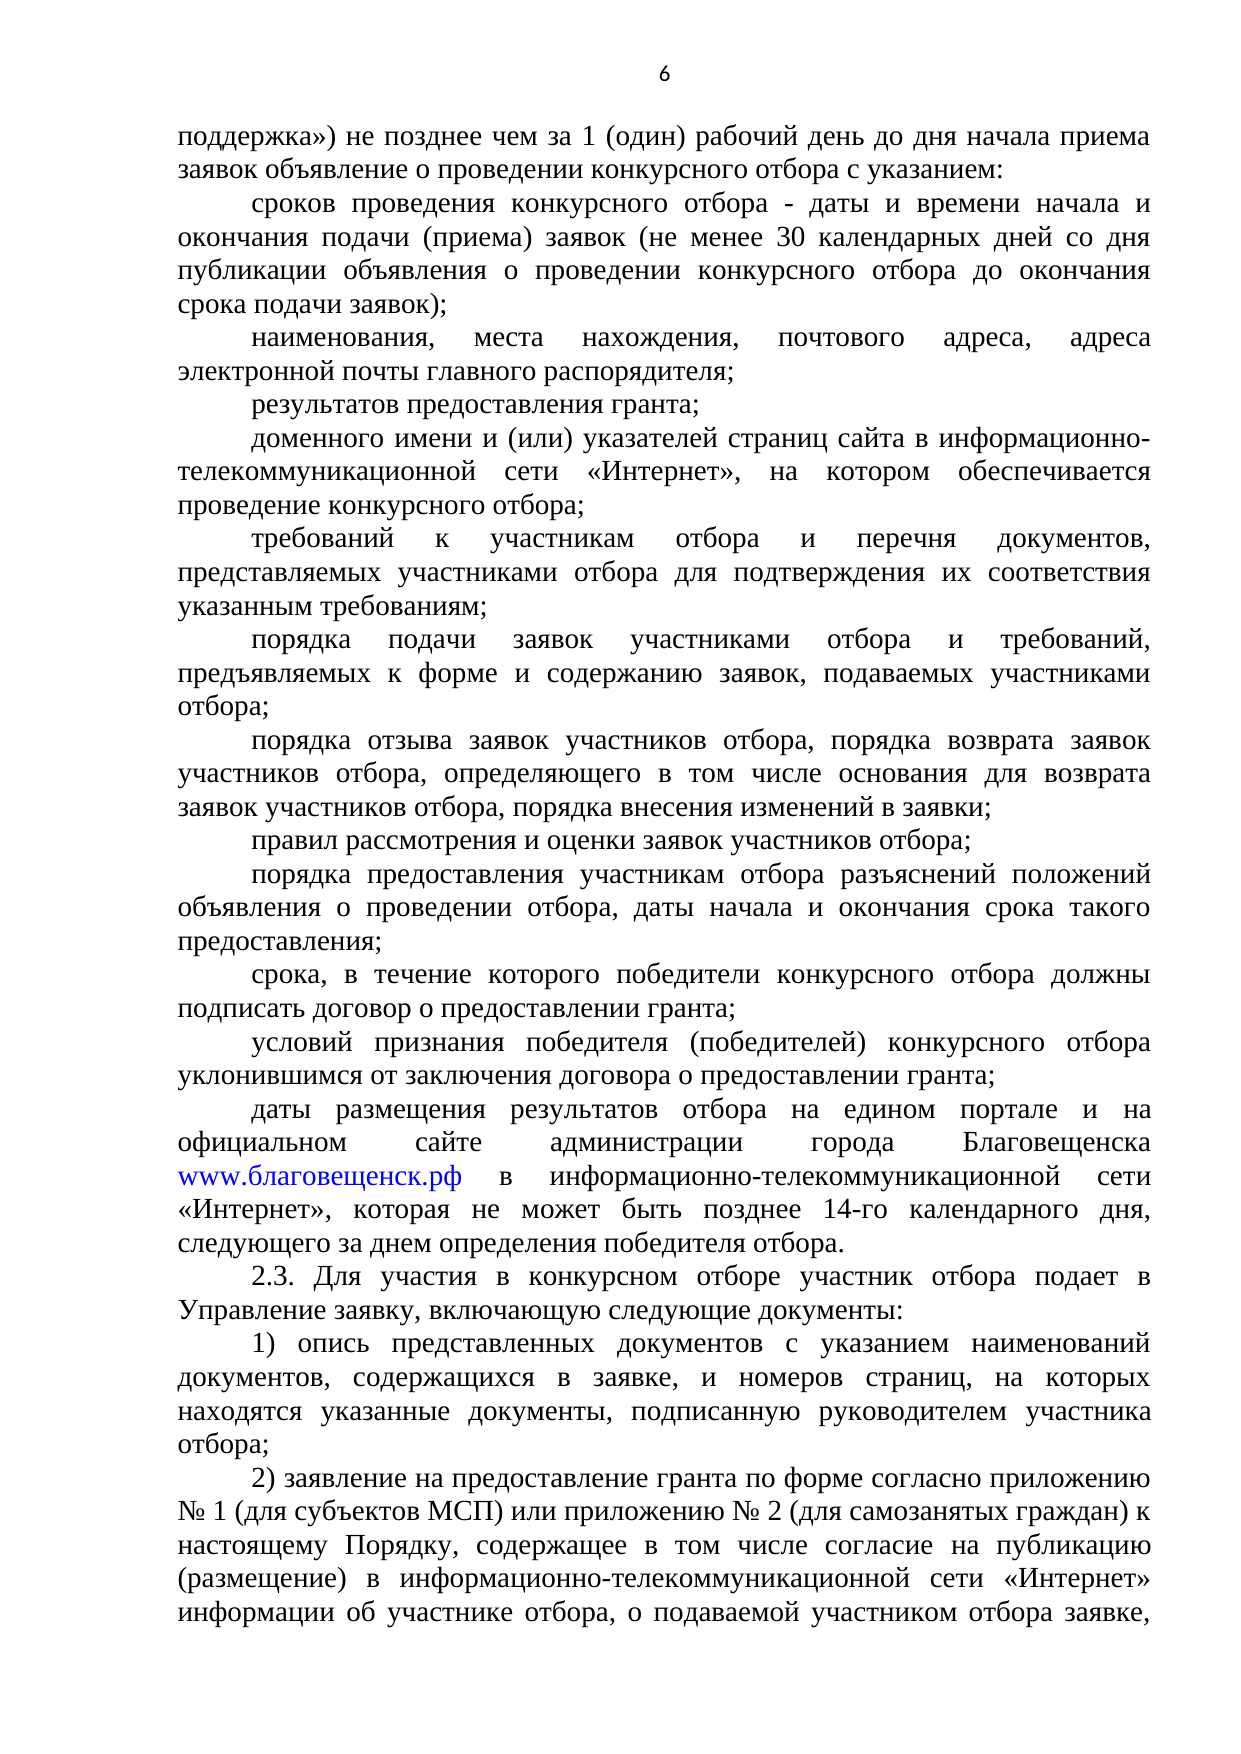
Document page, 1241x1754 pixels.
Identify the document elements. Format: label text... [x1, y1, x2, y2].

text даты размещения результатов отбора на едином портале и на официальном сайте администрации города Благовещенска www.благовещенск.рф в информационно-телекоммуникационной сети «Интернет», которая не может быть позднее 14-го календарного дня, следующего за днем определения победителя отбора. [177, 1091, 1152, 1258]
text порядка предоставления участникам отбора разъяснений положений объявления о проведении отбора, даты начала и окончания срока такого предоставления; [177, 856, 1152, 957]
text требований к участникам отбора и перечня документов, представляемых участниками отбора для подтверждения их соответствия указанным требованиям; [177, 521, 1152, 621]
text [177, 118, 1152, 185]
text порядка подачи заявок участниками отбора и требований, предъявляемых к форме и содержанию заявок, подаваемых участниками отбора; [177, 621, 1152, 722]
text 1) опись представленных документов с указанием наименований документов, содержащихся в заявке, и номеров страниц, на которых находятся указанные документы, подписанную руководителем участника отбора; [177, 1326, 1152, 1460]
text порядка отзыва заявок участников отбора, порядка возврата заявок участников отбора, определяющего в том числе основания для возврата заявок участников отбора, порядка внесения изменений в заявки; [177, 722, 1152, 822]
text правил рассмотрения и оценки заявок участников отбора; [177, 822, 1152, 856]
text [177, 1460, 1152, 1627]
text срока, в течение которого победители конкурсного отбора должны подписать договор о предоставлении гранта; [177, 957, 1152, 1024]
text результатов предоставления гранта; [177, 386, 1152, 420]
text условий признания победителя (победителей) конкурсного отбора уклонившимся от заключения договора о предоставлении гранта; [177, 1024, 1152, 1091]
text 2.3. Для участия в конкурсном отборе участник отбора подает в Управление заявку, включающую следующие документы: [177, 1258, 1152, 1326]
text наименования, места нахождения, почтового адреса, адреса электронной почты главного распорядителя; [177, 319, 1152, 386]
text доменного имени и (или) указателей страниц сайта в информационно-телекоммуникационной сети «Интернет», на котором обеспечивается проведение конкурсного отбора; [177, 420, 1152, 521]
text сроков проведения конкурсного отбора - даты и времени начала и окончания подачи (приема) заявок (не менее 30 календарных дней со дня публикации объявления о проведении конкурсного отбора до окончания срока подачи заявок); [177, 185, 1152, 319]
